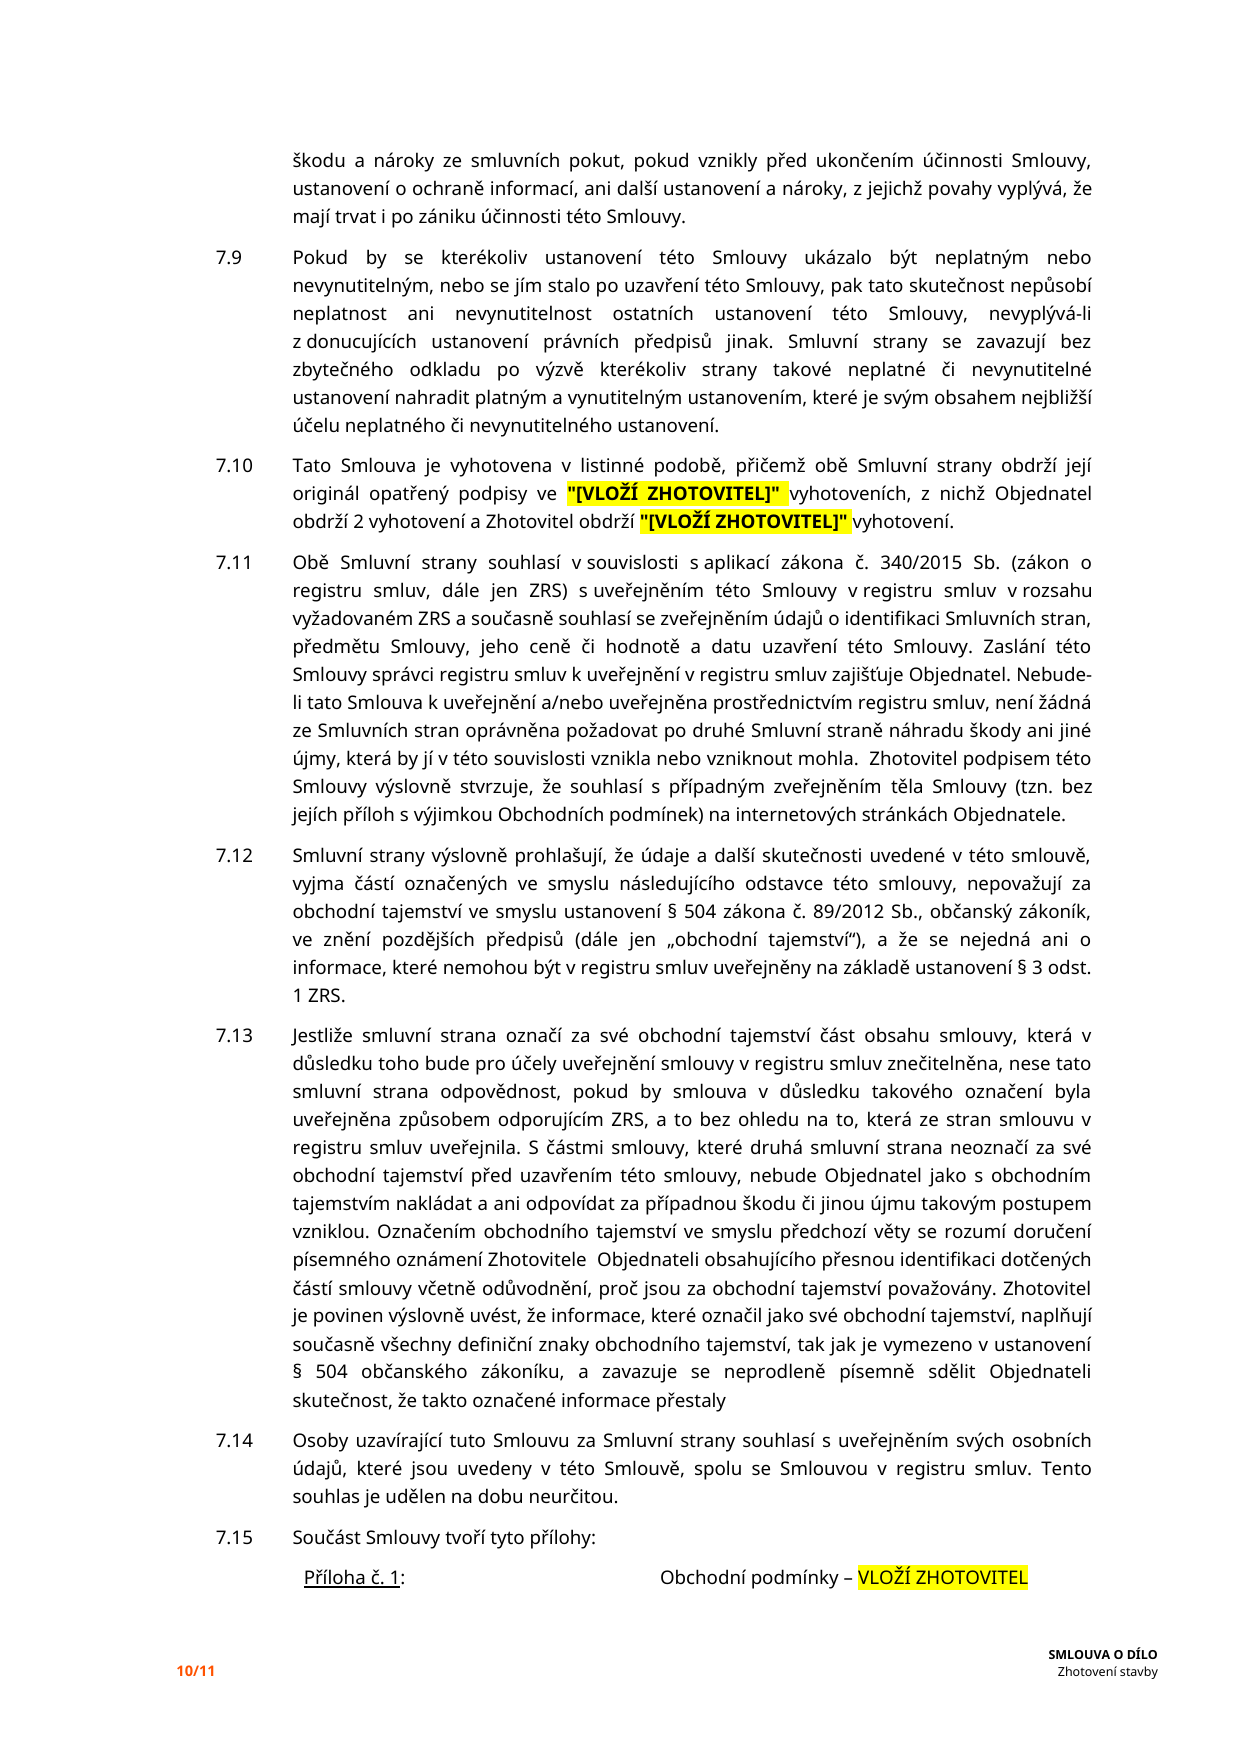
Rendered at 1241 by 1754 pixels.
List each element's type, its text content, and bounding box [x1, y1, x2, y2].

text Jestliže smluvní strana označí za své obchodní tajemství část obsahu smlouvy, která v důsledku toho bude pro účely uveřejnění smlouvy v registru smluv znečitelněna, nese tato smluvní strana odpovědnost, pokud by smlouva v důsledku takového označení byla uveřejněna způsobem odporujícím ZRS, a to bez ohledu na to, která ze stran smlouvu v registru smluv uveřejnila. S částmi smlouvy, které druhá smluvní strana neoznačí za své obchodní tajemství před uzavřením této smlouvy, nebude Objednatel jako s obchodním tajemstvím nakládat a ani odpovídat za případnou škodu či jinou újmu takovým postupem vzniklou. Označením obchodního tajemství ve smyslu předchozí věty se rozumí doručení písemného oznámení Zhotovitele Objednateli obsahujícího přesnou identifikaci dotčených částí smlouvy včetně odůvodnění, proč jsou za obchodní tajemství považovány. Zhotovitel je povinen výslovně uvést, že informace, které označil jako své obchodní tajemství, naplňují současně všechny definiční znaky obchodního tajemství, tak jak je vymezeno v ustanovení § 504 občanského zákoníku, a zavazuje se neprodleně písemně sdělit Objednateli skutečnost, že takto označené informace přestaly [216, 1023, 1093, 1412]
text Osoby uzavírající tuto Smlouvu za Smluvní strany souhlasí s uveřejněním svých osobních údajů, které jsou uvedeny v této Smlouvě, spolu se Smlouvou v registru smluv. Tento souhlas je udělen na dobu neurčitou. [216, 1427, 1093, 1509]
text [216, 147, 1093, 229]
text Smluvní strany výslovně prohlašují, že údaje a další skutečnosti uvedené v této smlouvě, vyjma částí označených ve smyslu následujícího odstavce této smlouvy, nepovažují za obchodní tajemství ve smyslu ustanovení § 504 zákona č. 89/2012 Sb., občanský zákoník, ve znění pozdějších předpisů (dále jen „obchodní tajemství“), a že se nejedná ani o informace, které nemohou být v registru smluv uveřejněny na základě ustanovení § 3 odst. 1 ZRS. [216, 842, 1093, 1008]
text Obě Smluvní strany souhlasí v souvislosti s aplikací zákona č. 340/2015 Sb. (zákon o registru smluv, dále jen ZRS) s uveřejněním této Smlouvy v registru smluv v rozsahu vyžadovaném ZRS a současně souhlasí se zveřejněním údajů o identifikaci Smluvních stran, předmětu Smlouvy, jeho ceně či hodnotě a datu uzavření této Smlouvy. Zaslání této Smlouvy správci registru smluv k uveřejnění v registru smluv zajišťuje Objednatel. Nebude-li tato Smlouva k uveřejnění a/nebo uveřejněna prostřednictvím registru smluv, není žádná ze Smluvních stran oprávněna požadovat po druhé Smluvní straně náhradu škody ani jiné újmy, která by jí v této souvislosti vznikla nebo vzniknout mohla. Zhotovitel podpisem této Smlouvy výslovně stvrzuje, že souhlasí s případným zveřejněním těla Smlouvy (tzn. bez jejích příloh s výjimkou Obchodních podmínek) na internetových stránkách Objednatele. [216, 549, 1093, 827]
text Tato Smlouva je vyhotovena v listinné podobě, přičemž obě Smluvní strany obdrží její originál opatřený podpisy ve vyhotoveních, z nichž Objednatel obdrží 2 vyhotovení a Zhotovitel obdrží vyhotovení. [216, 453, 1093, 534]
text Součást Smlouvy tvoří tyto přílohy: [216, 1524, 1093, 1549]
text Pokud by se kterékoliv ustanovení této Smlouvy ukázalo být neplatným nebo nevynutitelným, nebo se jím stalo po uzavření této Smlouvy, pak tato skutečnost nepůsobí neplatnost ani nevynutitelnost ostatních ustanovení této Smlouvy, nevyplývá-li z donucujících ustanovení právních předpisů jinak. Smluvní strany se zavazují bez zbytečného odkladu po výzvě kterékoliv strany takové neplatné či nevynutitelné ustanovení nahradit platným a vynutitelným ustanovením, které je svým obsahem nejbližší účelu neplatného či nevynutitelného ustanovení. [216, 244, 1093, 438]
table_header Příloha č. 1: [216, 1565, 572, 1604]
table_header Obchodní podmínky – VLOŽÍ ZHOTOVITEL [572, 1565, 1093, 1604]
